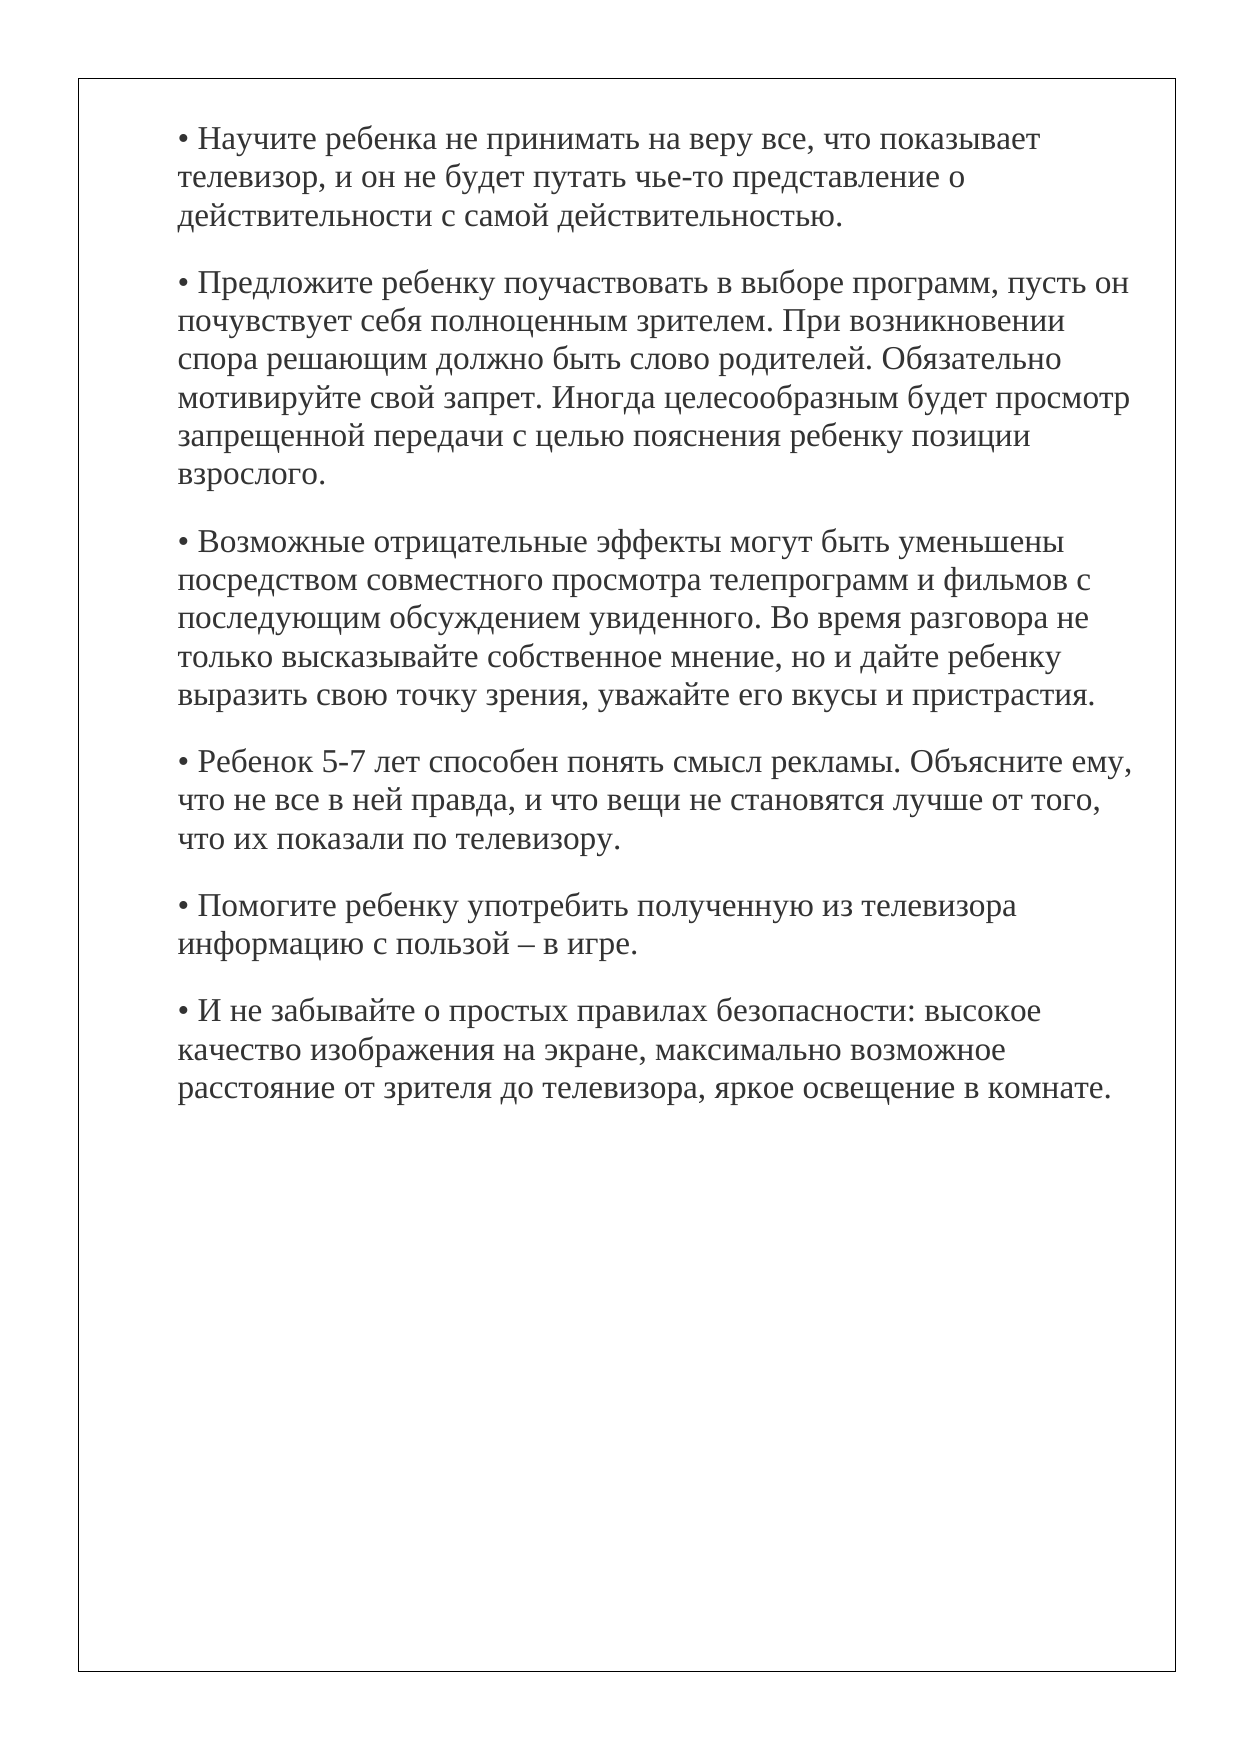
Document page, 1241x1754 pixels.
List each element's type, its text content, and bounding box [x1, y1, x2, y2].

text • Предложите ребенку поучаствовать в выборе программ, пусть он почувствует себя полноценным зрителем. При возникновении спора решающим должно быть слово родителей. Обязательно мотивируйте свой запрет. Иногда целесообразным будет просмотр запрещенной передачи с целью пояснения ребенку позиции взрослого. [177, 262, 1152, 492]
text • Помогите ребенку употребить полученную из телевизора информацию с пользой – в игре. [177, 885, 1152, 962]
text • Научите ребенка не принимать на веру все, что показывает телевизор, и он не будет путать чье-то представление о действительности с самой действительностью. [177, 118, 1152, 233]
text • И не забывайте о простых правилах безопасности: высокое качество изображения на экране, максимально возможное расстояние от зрителя до телевизора, яркое освещение в комнате. [177, 991, 1152, 1106]
text • Возможные отрицательные эффекты могут быть уменьшены посредством совместного просмотра телепрограмм и фильмов с последующим обсуждением увиденного. Во время разговора не только высказывайте собственное мнение, но и дайте ребенку выразить свою точку зрения, уважайте его вкусы и пристрастия. [177, 521, 1152, 712]
text • Ребенок 5-7 лет способен понять смысл рекламы. Объясните ему, что не все в ней правда, и что вещи не становятся лучше от того, что их показали по телевизору. [177, 741, 1152, 856]
